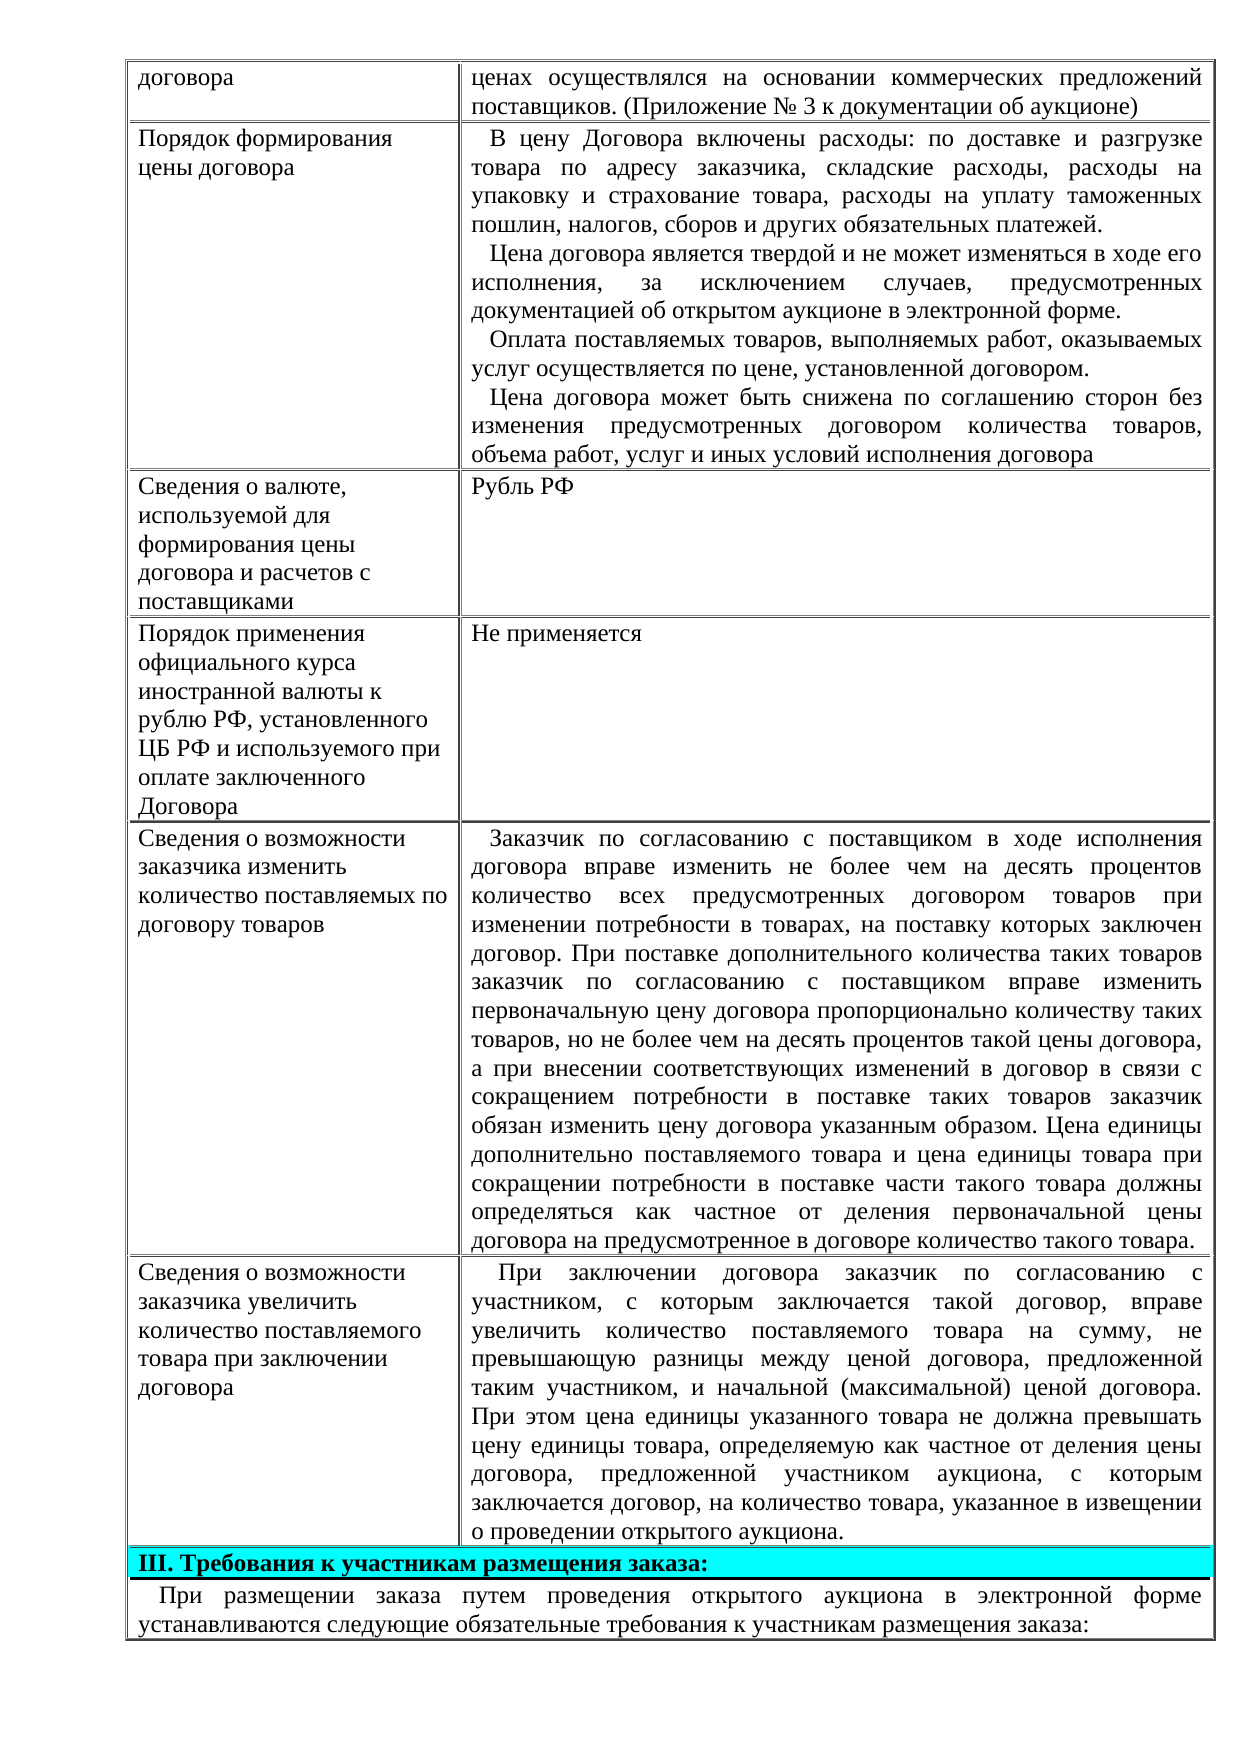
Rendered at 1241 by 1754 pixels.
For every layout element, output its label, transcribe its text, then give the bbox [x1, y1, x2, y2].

table_cell Рубль РФ [462, 468, 1213, 615]
table_cell Заказчик по согласованию с поставщиком в ходе исполнения договора вправе изменить не более чем на десять процентов количество всех предусмотренных договором товаров при изменении потребности в товарах, на поставку которых заключен договор. При поставке дополнительного количества таких товаров заказчик по согласованию с поставщиком вправе изменить первоначальную цену договора пропорционально количеству таких товаров, но не более чем на десять процентов такой цены договора, а при внесении соответствующих изменений в договор в связи с сокращением потребности в поставке таких товаров заказчик обязан изменить цену договора указанным образом. Цена единицы дополнительно поставляемого товара и цена единицы товара при сокращении потребности в поставке части такого товара должны определяться как частное от деления первоначальной цены договора на предусмотренное в договоре количество такого товара. [462, 820, 1214, 1254]
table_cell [128, 62, 460, 120]
table_cell При размещении заказа путем проведения открытого аукциона в электронной форме устанавливаются следующие обязательные требования к участникам размещения заказа: [128, 1577, 1213, 1637]
table_cell Порядок применения официального курса иностранной валюты к рублю РФ, установленного ЦБ РФ и используемого при оплате заключенного Договора [128, 615, 459, 819]
table_cell Сведения о валюте, используемой для формирования цены договора и расчетов с поставщиками [128, 468, 459, 615]
table_cell При заключении договора заказчик по согласованию с участником, с которым заключается такой договор, вправе увеличить количество поставляемого товара на сумму, не превышающую разницы между ценой договора, предложенной таким участником, и начальной (максимальной) ценой договора. При этом цена единицы указанного товара не должна превышать цену единицы товара, определяемую как частное от деления цены договора, предложенной участником аукциона, с которым заключается договор, на количество товара, указанное в извещении о проведении открытого аукциона. [462, 1254, 1213, 1545]
table_cell Сведения о возможности заказчика увеличить количество поставляемого товара при заключении договора [128, 1254, 459, 1545]
table_cell Порядок формирования цены договора [128, 120, 458, 468]
table_cell В цену Договора включены расходы: по доставке и разгрузке товара по адресу заказчика, складские расходы, расходы на упаковку и страхование товара, расходы на уплату таможенных пошлин, налогов, сборов и других обязательных платежей. Цена договора является твердой и не может изменяться в ходе его исполнения, за исключением случаев, предусмотренных документацией об открытом аукционе в электронной форме. Оплата поставляемых товаров, выполняемых работ, оказываемых услуг осуществляется по цене, установленной договором. Цена договора может быть снижена по соглашению сторон без изменения предусмотренных договором количества товаров, объема работ, услуг и иных условий исполнения договора [462, 120, 1213, 468]
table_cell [460, 62, 1213, 120]
table_cell Не применяется [462, 615, 1213, 819]
table_cell III. Требования к участникам размещения заказа: [128, 1545, 1213, 1577]
table_cell Сведения о возможности заказчика изменить количество поставляемых по договору товаров [127, 820, 458, 1254]
